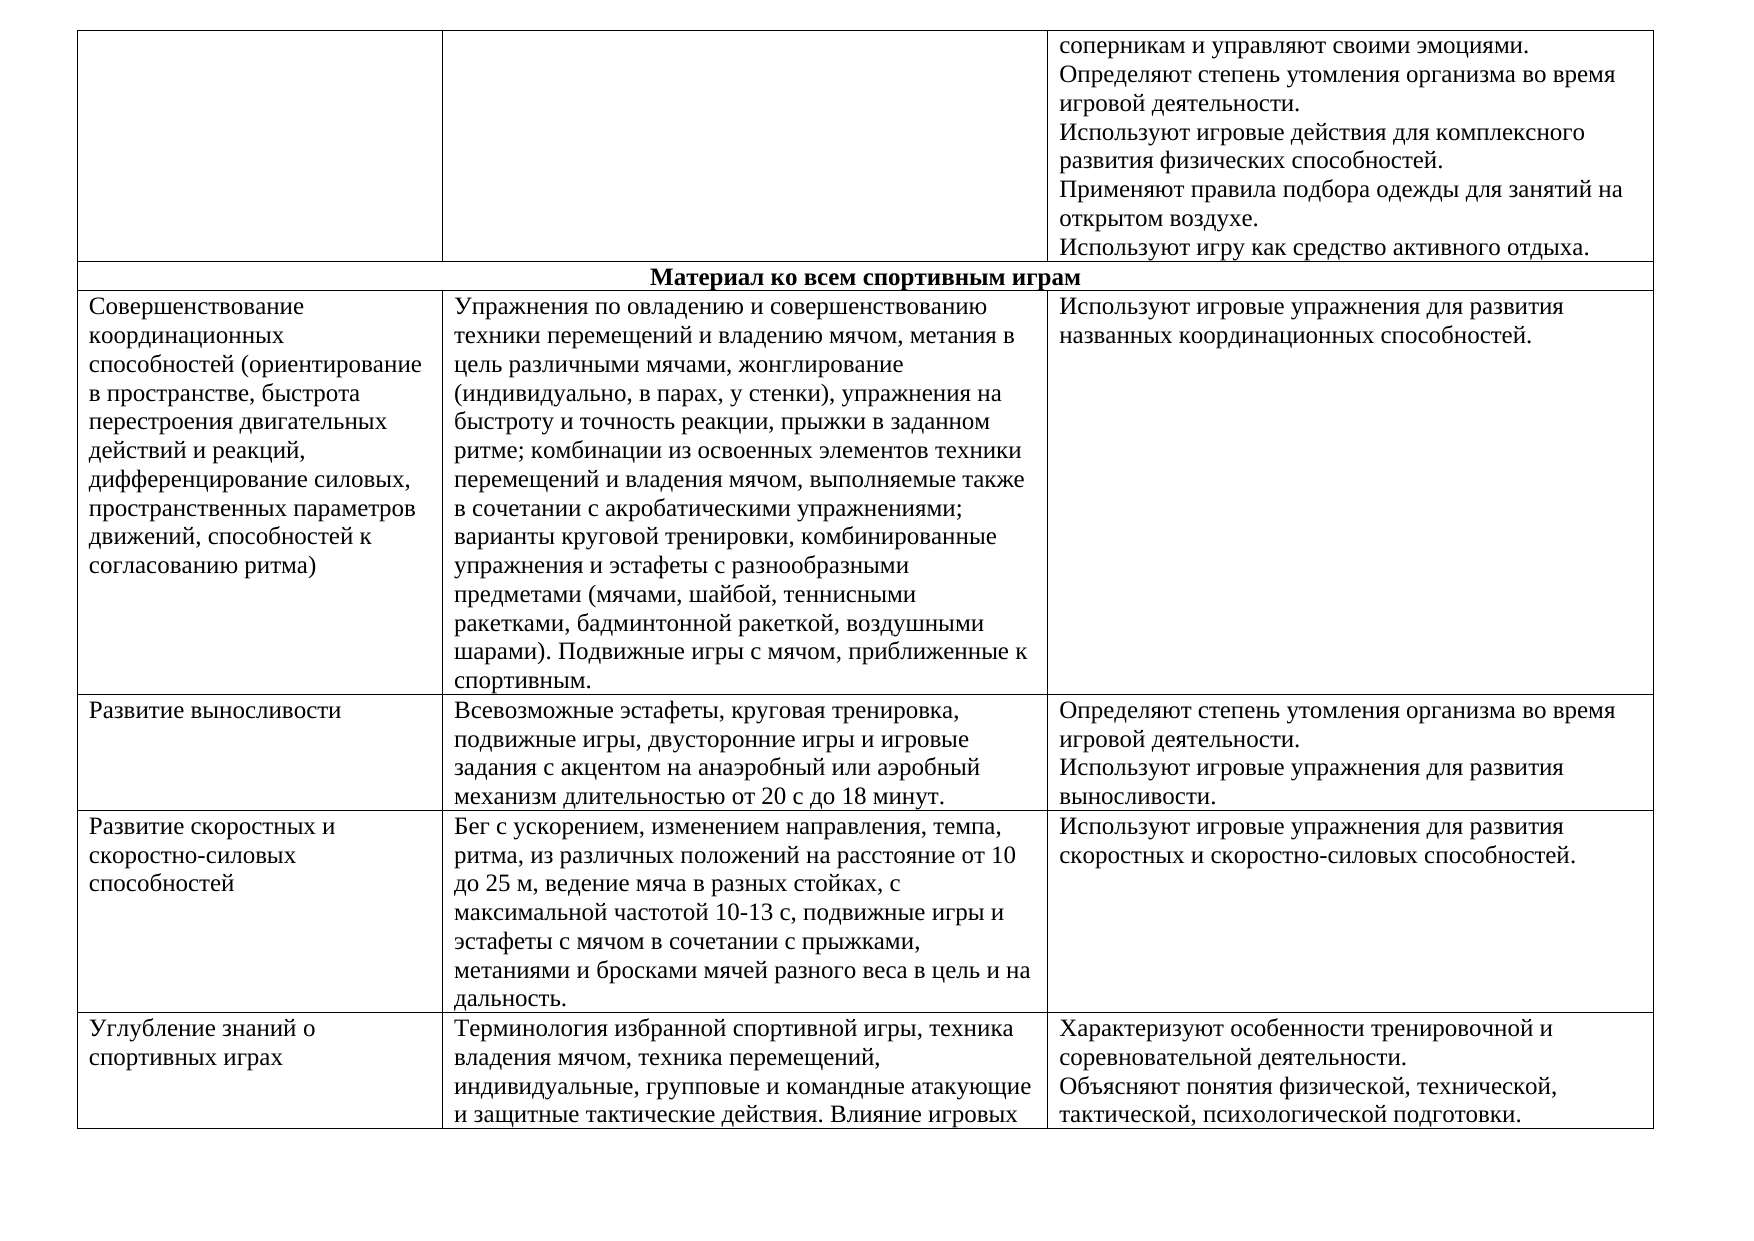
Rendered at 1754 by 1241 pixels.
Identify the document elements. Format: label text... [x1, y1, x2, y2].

table_cell Совершенствование координационных способностей (ориентирование в пространстве, быстрота перестроения двигательных действий и реакций, дифференцирование силовых, пространственных параметров движений, способностей к согласованию ритма) [78, 291, 442, 694]
table_cell Материал ко всем спортивным играм [78, 262, 1653, 290]
table_cell Используют игровые упражнения для развития скоростных и скоростно-силовых способностей. [1048, 811, 1653, 1012]
table_cell Развитие выносливости [78, 695, 442, 810]
table_cell Определяют степень утомления организма во время игровой деятельности. Используют игровые упражнения для развития выносливости. [1048, 695, 1653, 810]
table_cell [1048, 31, 1653, 261]
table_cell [78, 31, 442, 261]
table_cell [78, 1013, 442, 1128]
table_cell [1048, 1013, 1653, 1128]
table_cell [443, 1013, 1047, 1128]
table_cell Упражнения по овладению и совершенствованию техники перемещений и владению мячом, метания в цель различными мячами, жонглирование (индивидуально, в парах, у стенки), упражнения на быстроту и точность реакции, прыжки в заданном ритме; комбинации из освоенных элементов техники перемещений и владения мячом, выполняемые также в сочетании с акробатическими упражнениями; варианты круговой тренировки, комбинированные упражнения и эстафеты с разнообразными предметами (мячами, шайбой, теннисными ракетками, бадминтонной ракеткой, воздушными шарами). Подвижные игры с мячом, приближенные к спортивным. [443, 291, 1047, 694]
table_cell Бег с ускорением, изменением направления, темпа, ритма, из различных положений на расстояние от 10 до 25 м, ведение мяча в разных стойках, с максимальной частотой 10-13 с, подвижные игры и эстафеты с мячом в сочетании с прыжками, метаниями и бросками мячей разного веса в цель и на дальность. [443, 811, 1047, 1012]
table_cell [443, 31, 1047, 261]
table_cell Развитие скоростных и скоростно-силовых способностей [78, 811, 442, 1012]
table_cell Всевозможные эстафеты, круговая тренировка, подвижные игры, двусторонние игры и игровые задания с акцентом на анаэробный или аэробный механизм длительностью от 20 с до 18 минут. [443, 695, 1047, 810]
table_cell Используют игровые упражнения для развития названных координационных способностей. [1048, 291, 1653, 694]
